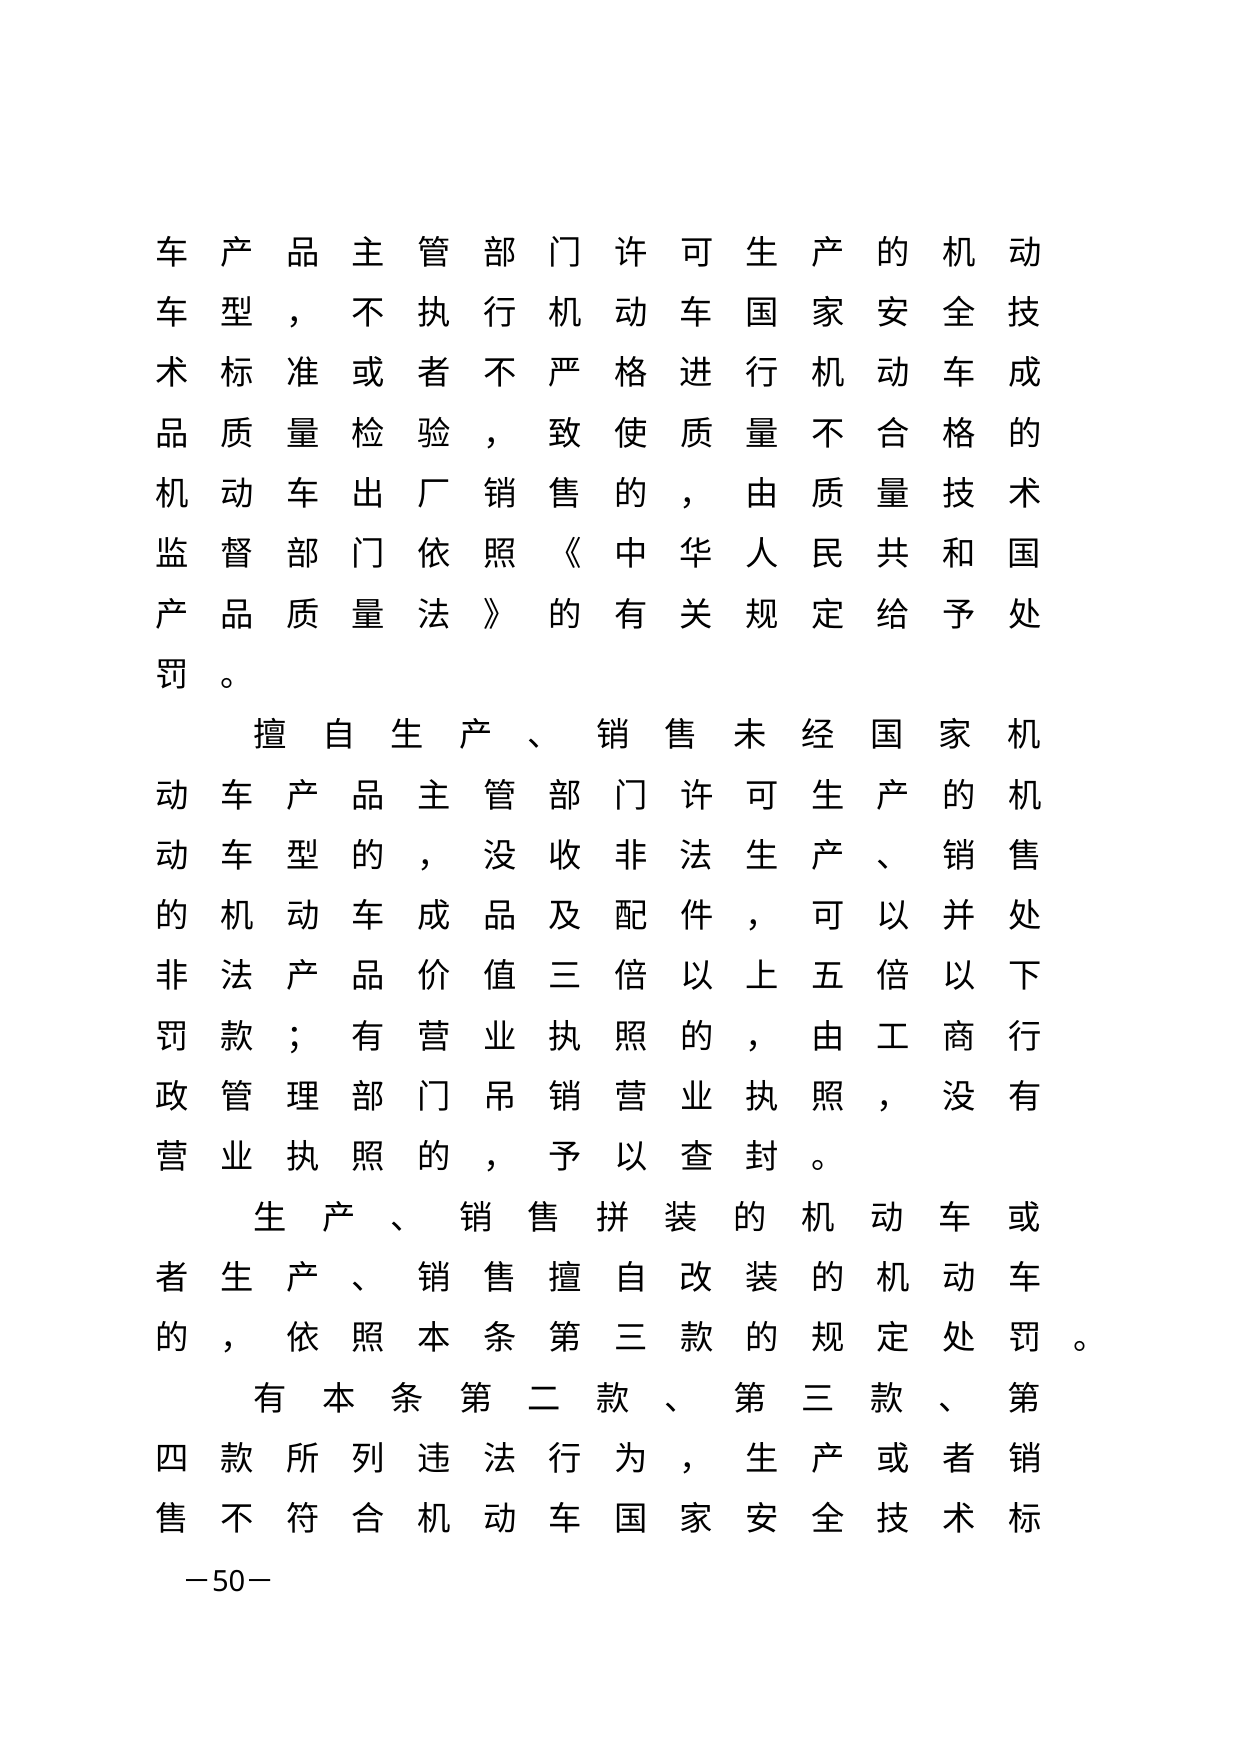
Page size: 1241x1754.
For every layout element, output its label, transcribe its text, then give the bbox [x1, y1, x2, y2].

text 有本条第二款、第三款、第四款所列违法行为，生产或者销售不符合机动车国家安全技术标准的机动车，构成犯罪的，依法追究刑事责任。 [155, 1365, 1073, 1546]
text 擅自生产、销售未经国家机动车产品主管部门许可生产的机动车型的，没收非法生产、销售的机动车成品及配件，可以并处非法产品价值三倍以上五倍以下罚款；有营业执照的，由工商行政管理部门吊销营业执照，没有营业执照的，予以查封。 [155, 702, 1073, 1184]
text 生产、销售拼装的机动车或者生产、销售擅自改装的机动车的，依照本条第三款的规定处罚。 [155, 1184, 1073, 1365]
text 机动车生产企业经国家机动车产品主管部门许可生产的机动车型，不执行机动车国家安全技术标准或者不严格进行机动车成品质量检验，致使质量不合格的机动车出厂销售的，由质量技术监督部门依照《中华人民共和国产品质量法》的有关规定给予处罚。 [155, 219, 1073, 702]
